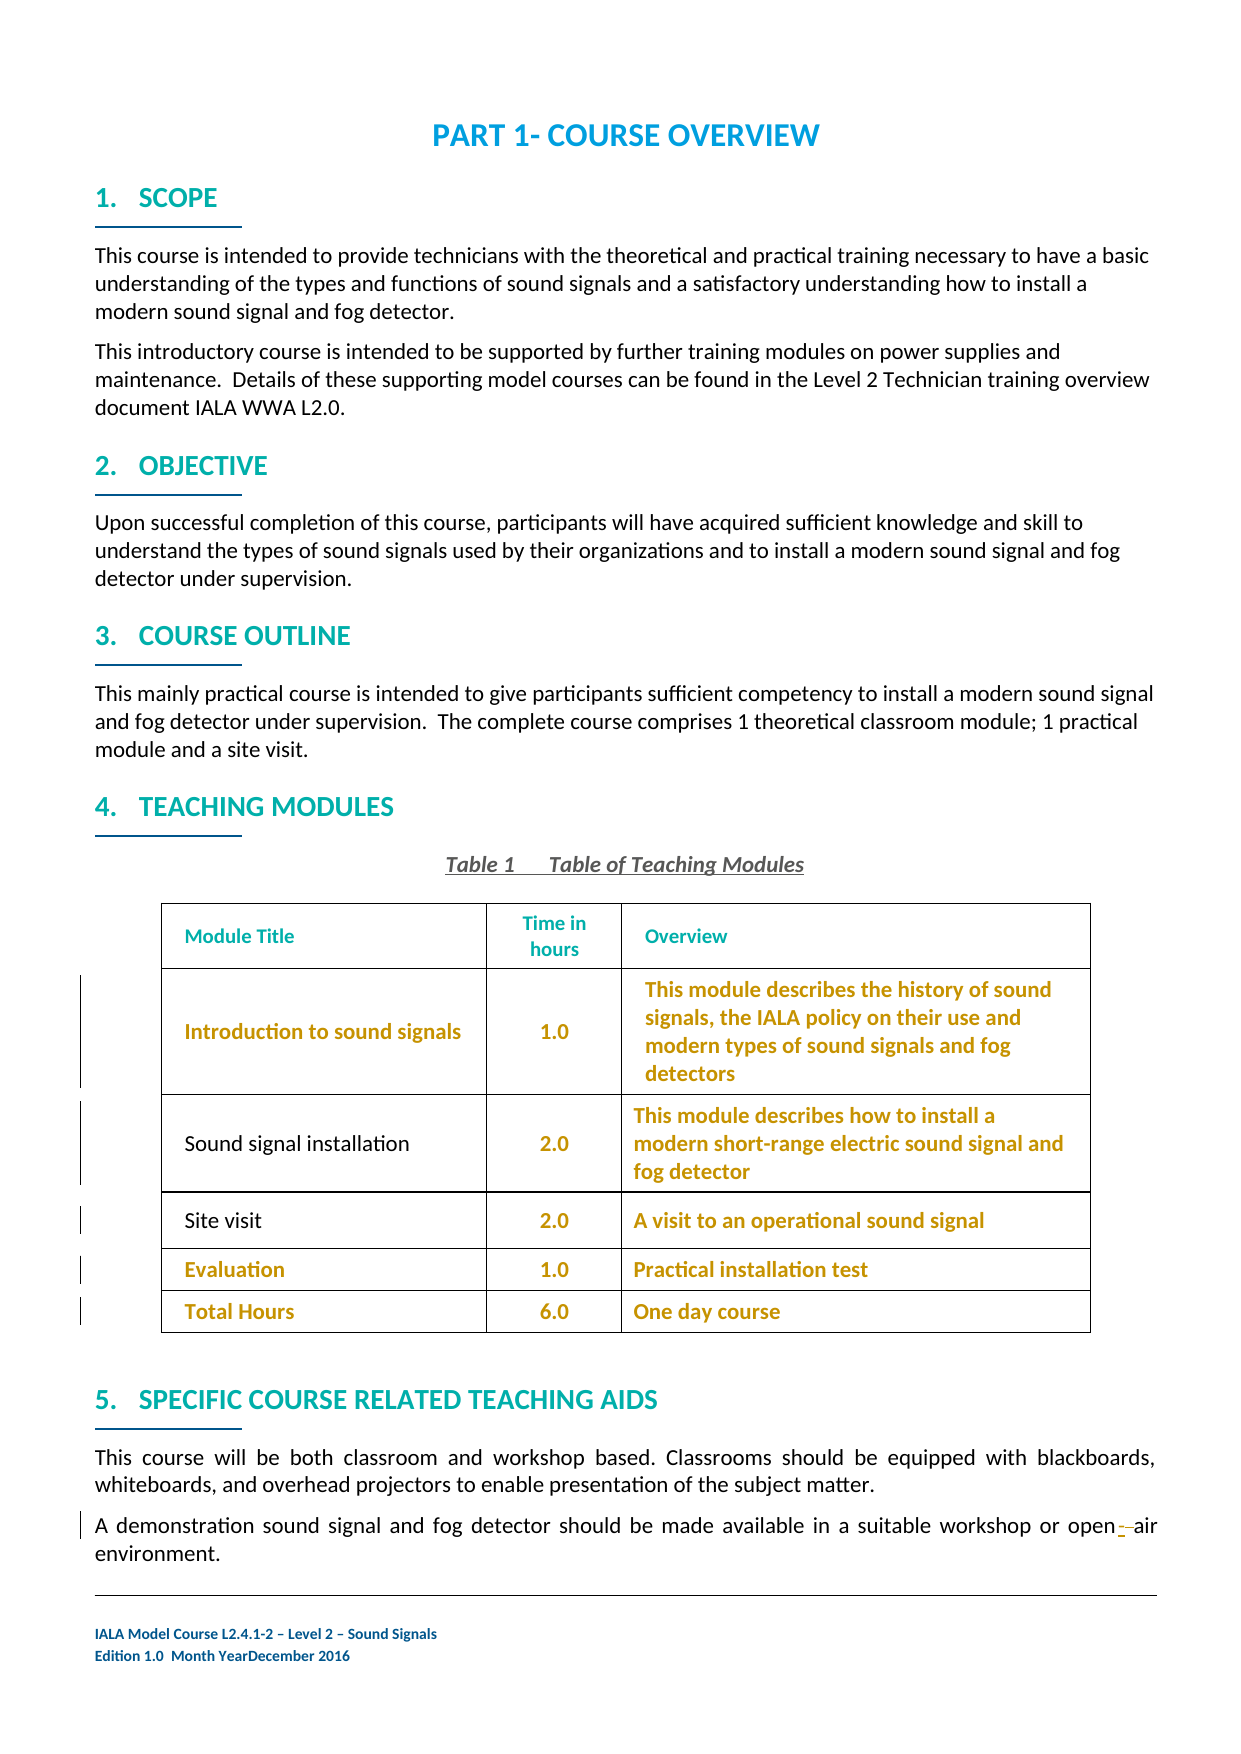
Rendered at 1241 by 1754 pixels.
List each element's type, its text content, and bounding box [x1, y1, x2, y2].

subtitle COURSE OUTLINE [94, 617, 1157, 653]
text This course is intended to provide technicians with the theoretical and practical training necessary to have a basic understanding of the types and functions of sound signals and a satisfactory understanding how to install a modern sound signal and fog detector. [94, 241, 1157, 325]
text Table of Teaching Modules [94, 850, 1157, 878]
subtitle TEACHING MODULES [94, 788, 1157, 824]
text Upon successful completion of this course, participants will have acquired sufficient knowledge and skill to understand the types of sound signals used by their organizations and to install a modern sound signal and fog detector under supervision. [94, 508, 1157, 592]
text This mainly practical course is intended to give participants sufficient competency to install a modern sound signal and fog detector under supervision. The complete course comprises 1 theoretical classroom module; 1 practical module and a site visit. [94, 679, 1157, 763]
text This introductory course is intended to be supported by further training modules on power supplies and maintenance. Details of these supporting model courses can be found in the Level 2 Technician training overview document IALA WWA L2.0. [94, 337, 1157, 422]
table_cell 2.0 [487, 1193, 621, 1248]
subtitle SCOPE [94, 179, 1157, 215]
table_cell Introduction to sound signals [162, 969, 486, 1094]
list This course will be both classroom and workshop based. Classrooms should be equipped with blackboards, whiteboards, and overhead projectors to enable presentation of the subject matter. [94, 1443, 1157, 1499]
table_cell Total Hours [162, 1291, 486, 1331]
table_header Time in hours [487, 904, 621, 968]
table_cell One day course [622, 1291, 1090, 1331]
list A demonstration sound signal and fog detector should be made available in a suitable workshop or openair environment. [94, 1511, 1157, 1567]
table_cell Sound signal installation [162, 1095, 486, 1191]
table_cell Practical installation test [622, 1249, 1090, 1290]
subtitle OBJECTIVE [94, 447, 1157, 482]
table_cell 6.0 [487, 1291, 621, 1331]
text - COURSE OVERVIEW [94, 113, 1157, 154]
table_cell 1.0 [487, 969, 621, 1094]
table_cell 2.0 [487, 1095, 621, 1191]
subtitle SPECIFIC COURSE RELATED TEACHING AIDS [94, 1381, 1157, 1417]
table_cell Evaluation [162, 1249, 486, 1290]
table_cell 1.0 [487, 1249, 621, 1290]
table_cell This module describes the history of sound signals, the IALA policy on their use and modern types of sound signals and fog detectors [622, 969, 1090, 1094]
table_header Overview [622, 904, 1090, 968]
table_header Module Title [162, 904, 486, 968]
table_cell This module describes how to install a modern short-range electric sound signal and fog detector [622, 1095, 1090, 1191]
table_cell Site visit [162, 1193, 486, 1248]
table_cell A visit to an operational sound signal [622, 1193, 1090, 1248]
